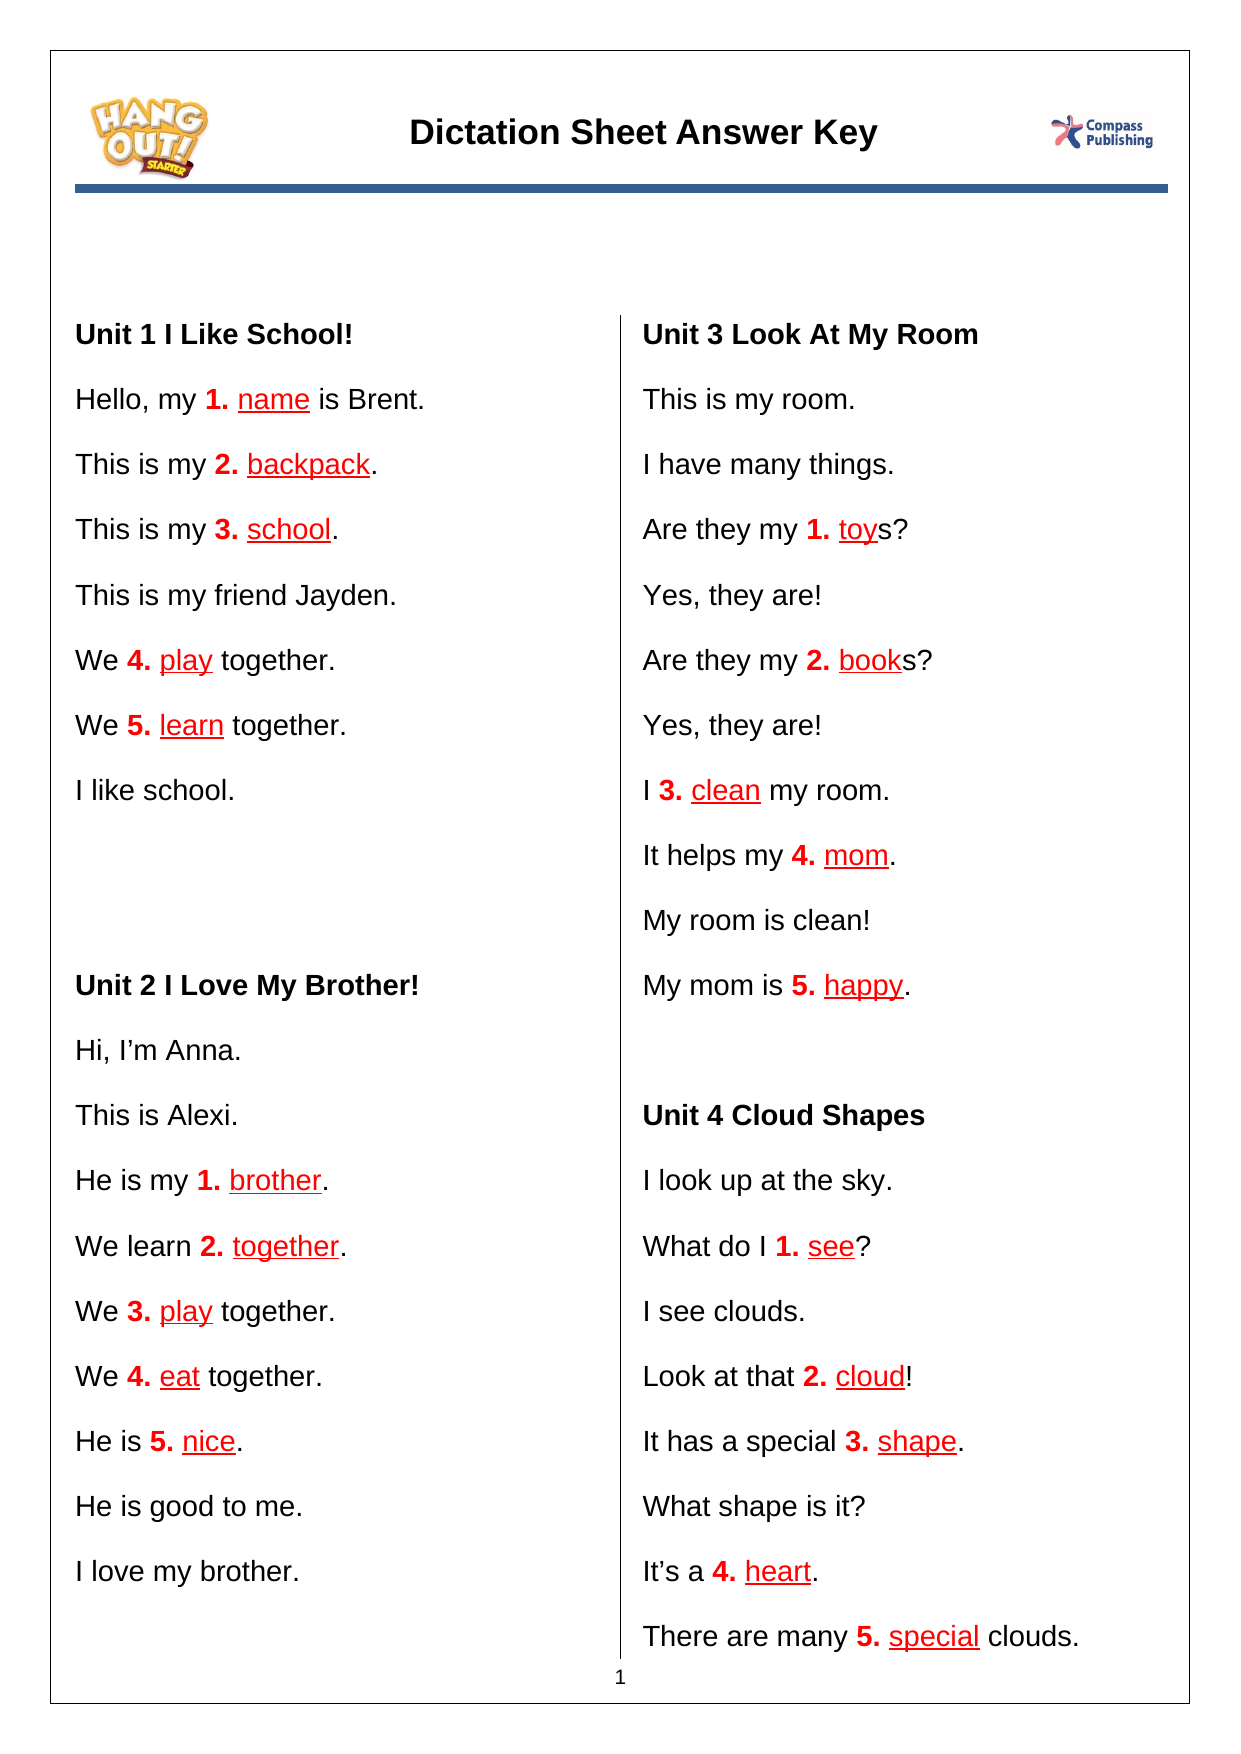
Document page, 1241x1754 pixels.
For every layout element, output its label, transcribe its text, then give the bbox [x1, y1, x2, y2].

text My room is clean! [642, 901, 1165, 938]
text Unit 2 I Love My Brother! [75, 966, 598, 1004]
text He is my 1. brother. [75, 1161, 598, 1199]
text I have many things. [642, 445, 1165, 483]
text Look at that 2. cloud! [642, 1357, 1165, 1394]
text I like school. [75, 771, 598, 808]
text We learn 2. together. [75, 1227, 598, 1264]
table_header Dictation Sheet Answer Key [297, 83, 991, 184]
text I 3. clean my room. [642, 771, 1165, 808]
picture [86, 96, 210, 181]
text This is my 3. school. [75, 510, 598, 548]
table_header [75, 83, 297, 184]
text We 4. play together. [75, 641, 598, 678]
text We 3. play together. [75, 1292, 598, 1329]
text My mom is 5. happy. [642, 966, 1165, 1004]
text It has a special 3. shape. [642, 1422, 1165, 1459]
text Hi, I’m Anna. [75, 1031, 598, 1069]
text It’s a 4. heart. [642, 1552, 1165, 1589]
text This is my friend Jayden. [75, 576, 598, 613]
text It helps my 4. mom. [642, 836, 1165, 873]
text I look up at the sky. [642, 1161, 1165, 1199]
text Hello, my 1. name is Brent. [75, 380, 598, 418]
text He is good to me. [75, 1487, 598, 1524]
text We 5. learn together. [75, 706, 598, 743]
text What do I 1. see? [642, 1227, 1165, 1264]
text Are they my 1. toys? [642, 510, 1165, 548]
text I see clouds. [642, 1292, 1165, 1329]
text This is my room. [642, 380, 1165, 418]
text Are they my 2. books? [642, 641, 1165, 678]
table_header [991, 83, 1168, 184]
text What shape is it? [642, 1487, 1165, 1524]
text There are many 5. special clouds. [642, 1617, 1165, 1655]
text Yes, they are! [642, 576, 1165, 613]
text Unit 3 Look At My Room [642, 315, 1165, 353]
text I love my brother. [75, 1552, 598, 1589]
picture [1047, 112, 1157, 151]
text Unit 4 Cloud Shapes [642, 1096, 1165, 1134]
text He is 5. nice. [75, 1422, 598, 1459]
text Yes, they are! [642, 706, 1165, 743]
text We 4. eat together. [75, 1357, 598, 1394]
text This is Alexi. [75, 1096, 598, 1134]
text Unit 1 I Like School! [75, 315, 598, 353]
text This is my 2. backpack. [75, 445, 598, 483]
